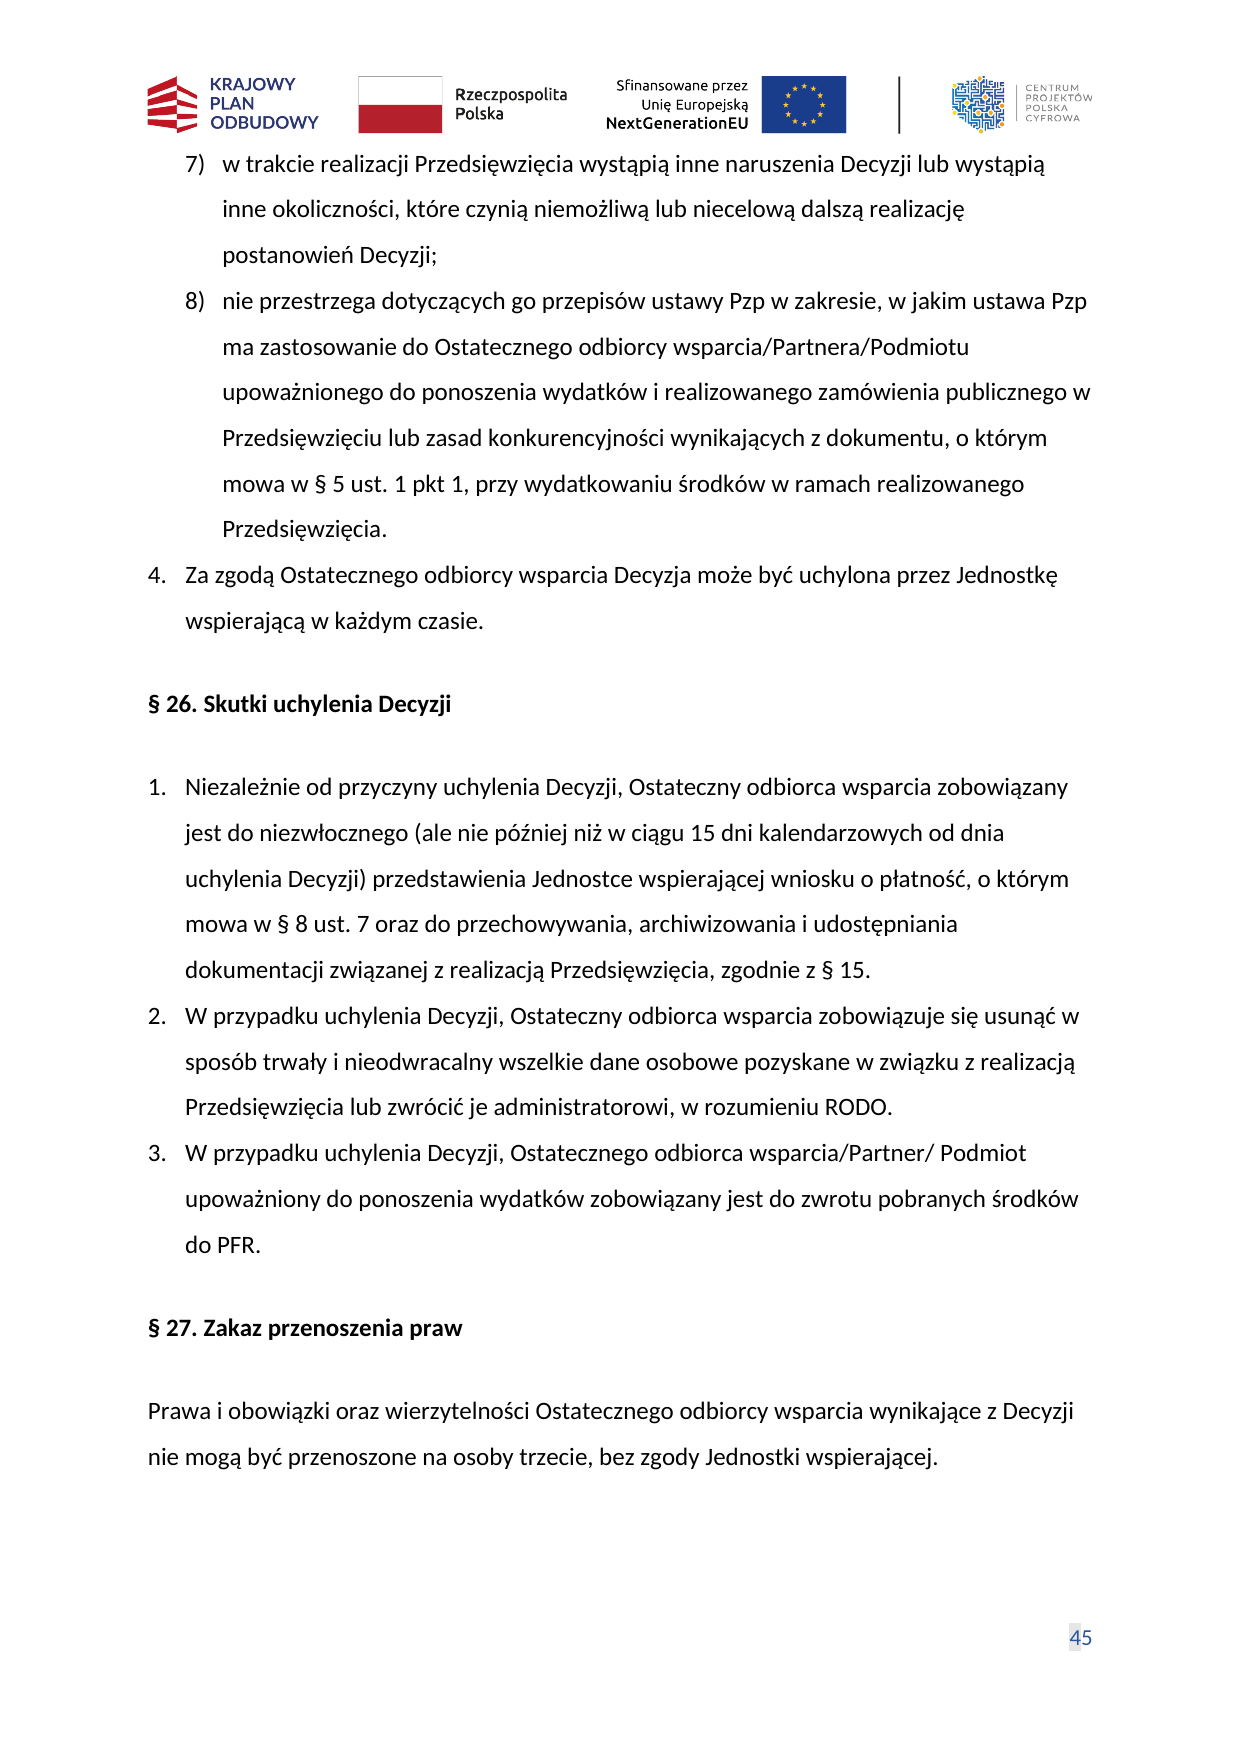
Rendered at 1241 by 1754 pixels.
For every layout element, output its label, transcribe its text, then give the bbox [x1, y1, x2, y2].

list nie przestrzega dotyczących go przepisów ustawy Pzp w zakresie, w jakim ustawa Pzp ma zastosowanie do Ostatecznego odbiorcy wsparcia/Partnera/Podmiotu upoważnionego do ponoszenia wydatków i realizowanego zamówienia publicznego w Przedsięwzięciu lub zasad konkurencyjności wynikających z dokumentu, o którym mowa w § 5 ust. 1 pkt 1, przy wydatkowaniu środków w ramach realizowanego Przedsięwzięcia. [185, 285, 1092, 544]
text Prawa i obowiązki oraz wierzytelności Ostatecznego odbiorcy wsparcia wynikające z Decyzji nie mogą być przenoszone na osoby trzecie, bez zgody Jednostki wspierającej. [148, 1395, 1092, 1471]
list Niezależnie od przyczyny uchylenia Decyzji, Ostateczny odbiorca wsparcia zobowiązany jest do niezwłocznego (ale nie później niż w ciągu 15 dni kalendarzowych od dnia uchylenia Decyzji) przedstawienia Jednostce wspierającej wniosku o płatność, o którym mowa w § 8 ust. 7 oraz do przechowywania, archiwizowania i udostępniania dokumentacji związanej z realizacją Przedsięwzięcia, zgodnie z § 15. [148, 771, 1092, 985]
picture [147, 76, 1093, 134]
list w trakcie realizacji Przedsięwzięcia wystąpią inne naruszenia Decyzji lub wystąpią inne okoliczności, które czynią niemożliwą lub niecelową dalszą realizację postanowień Decyzji; [185, 148, 1092, 270]
list W przypadku uchylenia Decyzji, Ostateczny odbiorca wsparcia zobowiązuje się usunąć w sposób trwały i nieodwracalny wszelkie dane osobowe pozyskane w związku z realizacją Przedsięwzięcia lub zwrócić je administratorowi, w rozumieniu RODO. [148, 1000, 1092, 1122]
list W przypadku uchylenia Decyzji, Ostatecznego odbiorca wsparcia/Partner/ Podmiot upoważniony do ponoszenia wydatków zobowiązany jest do zwrotu pobranych środków do PFR. [148, 1137, 1092, 1259]
list Za zgodą Ostatecznego odbiorcy wsparcia Decyzja może być uchylona przez Jednostkę wspierającą w każdym czasie. [148, 559, 1092, 636]
subtitle § 26. Skutki uchylenia Decyzji [148, 688, 1092, 719]
subtitle § 27. Zakaz przenoszenia praw [148, 1312, 1092, 1342]
